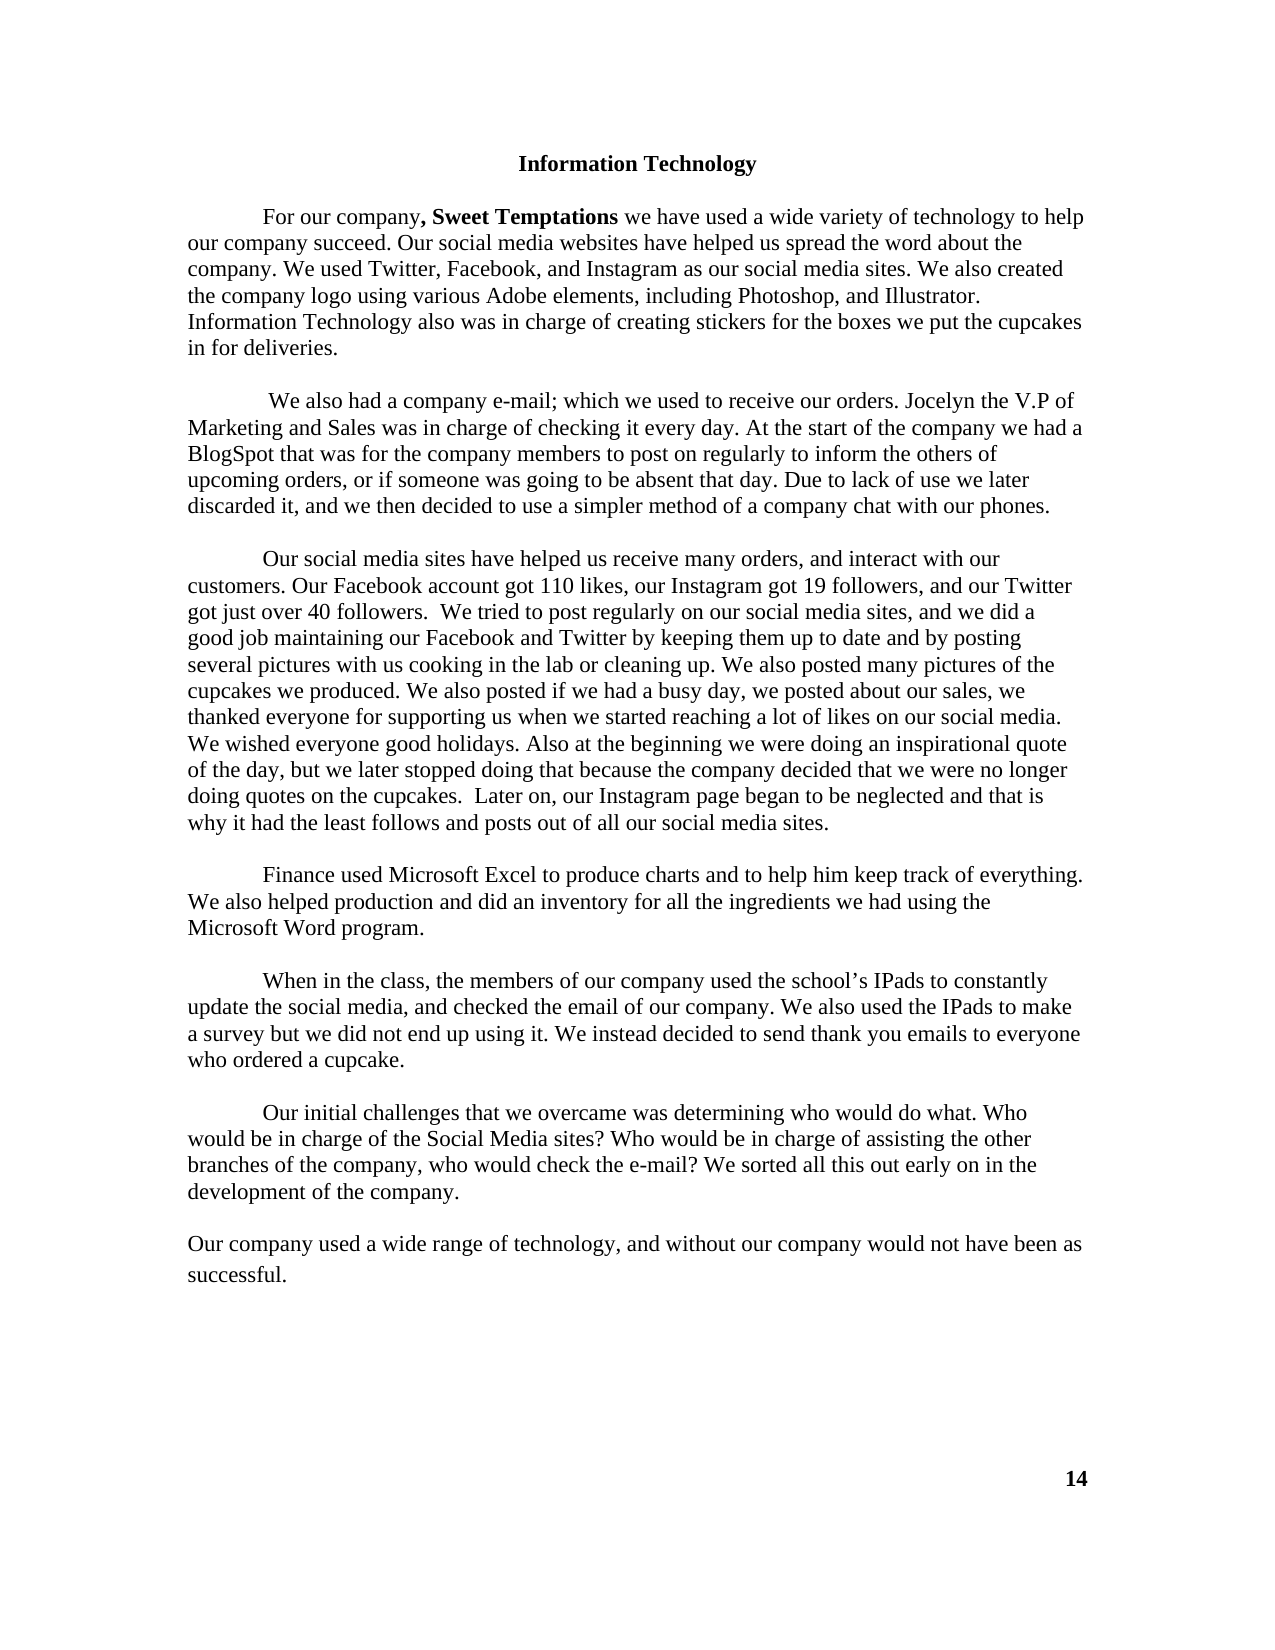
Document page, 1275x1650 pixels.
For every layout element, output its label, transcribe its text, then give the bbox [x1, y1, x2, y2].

text Finance used Microsoft Excel to produce charts and to help him keep track of everything. We also helped production and did an inventory for all the ingredients we had using the Microsoft Word program. [187, 862, 1087, 941]
text Our initial challenges that we overcame was determining who would do what. Who would be in charge of the Social Media sites? Who would be in charge of assisting the other branches of the company, who would check the e-mail? We sorted all this out early on in the development of the company. [187, 1099, 1087, 1204]
text Information Technology [187, 150, 1087, 176]
text For our company, Sweet Temptations we have used a wide variety of technology to help our company succeed. Our social media websites have helped us spread the word about the company. We used Twitter, Facebook, and Instagram as our social media sites. We also created the company logo using various Adobe elements, including Photoshop, and Illustrator. Information Technology also was in charge of creating stickers for the boxes we put the cupcakes in for deliveries. [187, 203, 1087, 361]
text We also had a company e-mail; which we used to receive our orders. Jocelyn the V.P of Marketing and Sales was in charge of checking it every day. At the start of the company we had a BlogSpot that was for the company members to post on regularly to inform the others of upcoming orders, or if someone was going to be absent that day. Due to lack of use we later discarded it, and we then decided to use a simpler method of a company chat with our phones. [187, 387, 1087, 519]
text When in the class, the members of our company used the school’s IPads to constantly update the social media, and checked the email of our company. We also used the IPads to make a survey but we did not end up using it. We instead decided to send thank you emails to everyone who ordered a cupcake. [187, 967, 1087, 1072]
text 14 [187, 1465, 1087, 1491]
text Our company used a wide range of technology, and without our company would not have been as successful. [187, 1231, 1087, 1287]
text Our social media sites have helped us receive many orders, and interact with our customers. Our Facebook account got 110 likes, our Instagram got 19 followers, and our Twitter got just over 40 followers. We tried to post regularly on our social media sites, and we did a good job maintaining our Facebook and Twitter by keeping them up to date and by posting several pictures with us cooking in the lab or cleaning up. We also posted many pictures of the cupcakes we produced. We also posted if we had a busy day, we posted about our sales, we thanked everyone for supporting us when we started reaching a lot of likes on our social media. We wished everyone good holidays. Also at the beginning we were doing an inspirational quote of the day, but we later stopped doing that because the company decided that we were no longer doing quotes on the cupcakes. Later on, our Instagram page began to be neglected and that is why it had the least follows and posts out of all our social media sites. [187, 545, 1087, 835]
